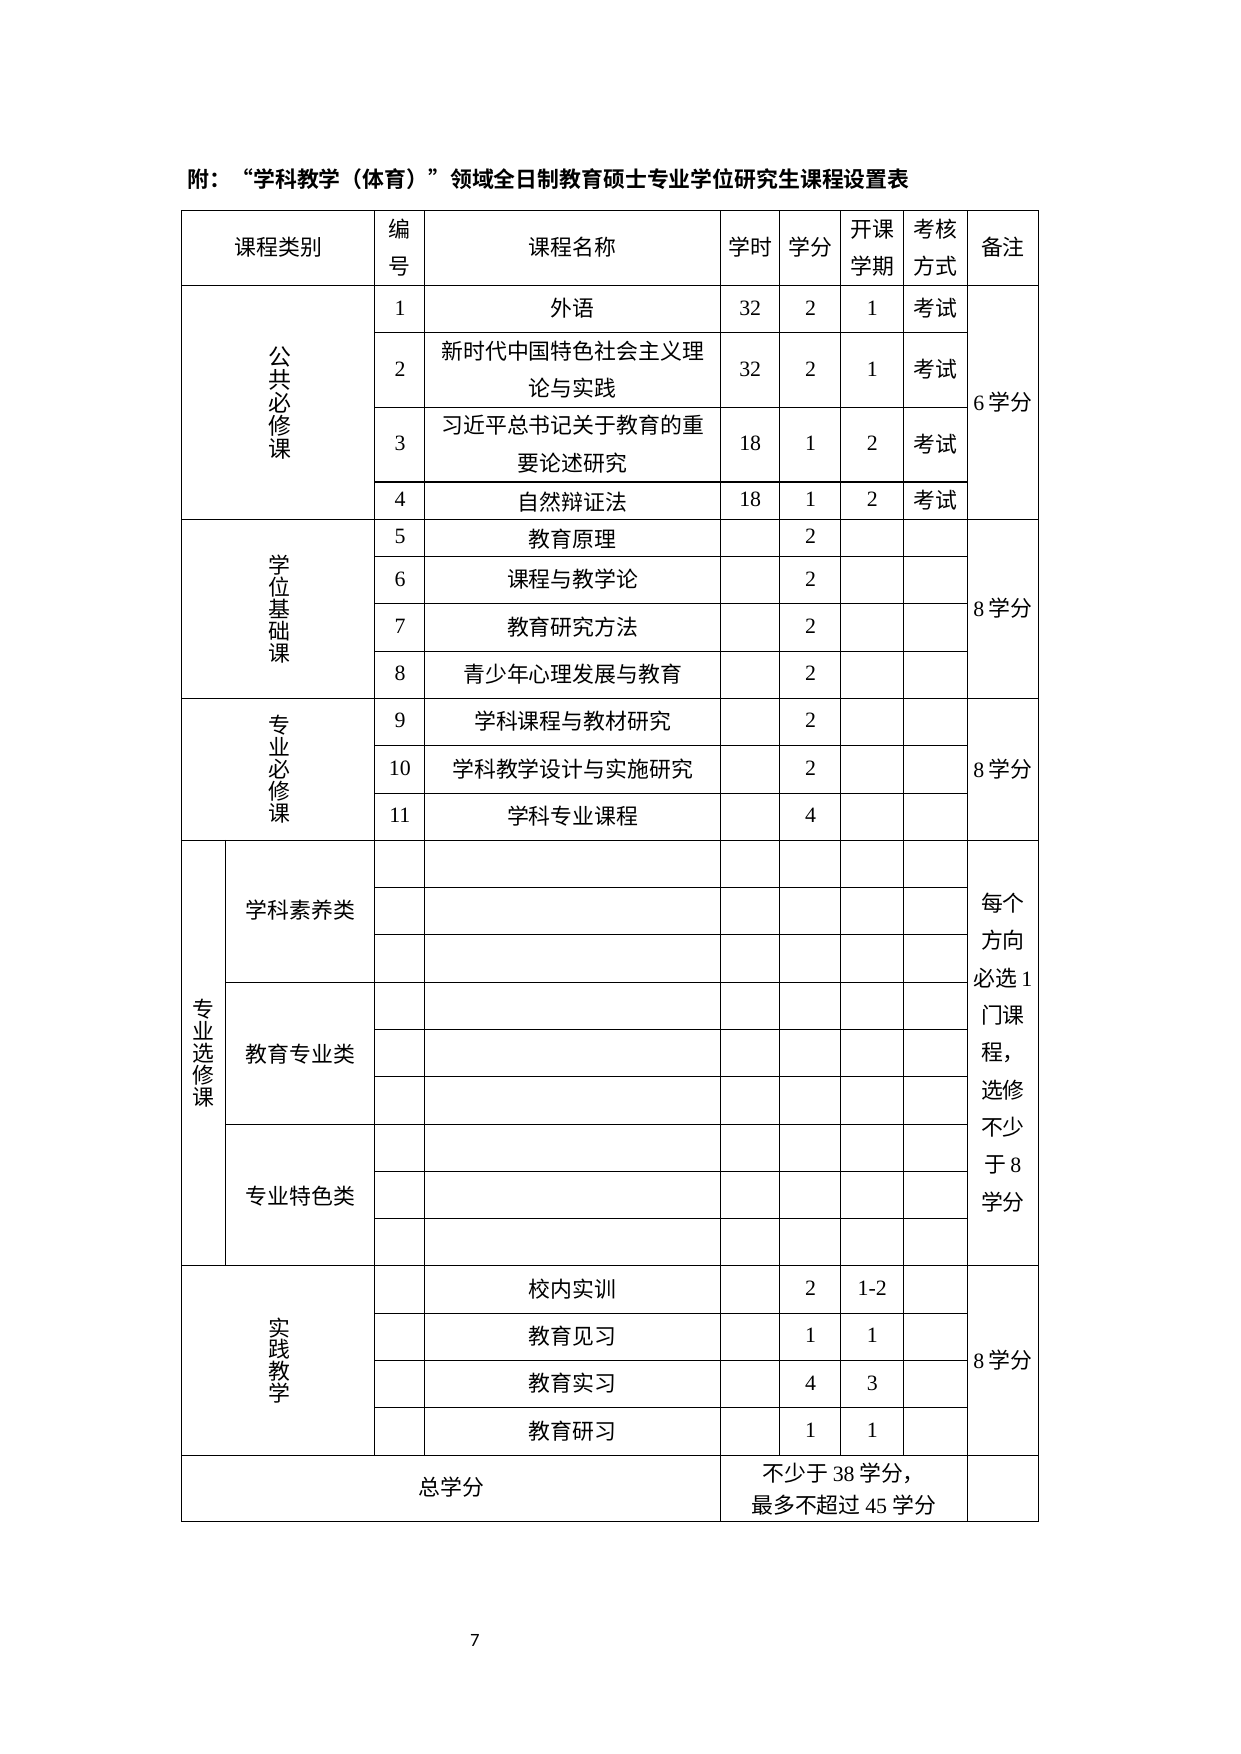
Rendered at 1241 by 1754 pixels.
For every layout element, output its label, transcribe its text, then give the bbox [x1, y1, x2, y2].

table_cell [721, 1125, 779, 1171]
table_cell 2 [780, 652, 840, 698]
table_cell 2 [780, 520, 840, 556]
table_cell [375, 1077, 424, 1123]
table_cell 考试 [904, 333, 967, 407]
table_cell [375, 1408, 424, 1454]
table_cell [780, 1219, 840, 1265]
table_cell [904, 1314, 967, 1360]
table_cell [721, 1219, 779, 1265]
table_cell 1 [780, 1314, 840, 1360]
table_cell 2 [780, 604, 840, 651]
table_cell [425, 1172, 720, 1218]
table_cell [780, 1125, 840, 1171]
table_cell [904, 841, 967, 887]
table_cell [841, 1030, 903, 1076]
table_cell 2 [780, 333, 840, 407]
table_cell [904, 652, 967, 698]
table_header 学分 [780, 211, 840, 285]
table_cell [841, 1172, 903, 1218]
table_cell 考试 [904, 483, 967, 519]
table_cell [721, 604, 779, 651]
table_cell 教育研究方法 [425, 604, 720, 651]
table_header 备注 [968, 211, 1038, 285]
table_cell [721, 794, 779, 840]
table_cell [721, 1030, 779, 1076]
table_cell 每个方向必选1门课程，选修不少于8学分 [968, 841, 1038, 1265]
table_cell [904, 604, 967, 651]
table_cell [841, 841, 903, 887]
table_cell 4 [780, 1361, 840, 1407]
table_cell 7 [375, 604, 424, 651]
table_cell [904, 557, 967, 603]
table_cell [841, 888, 903, 934]
table_cell [425, 983, 720, 1029]
table_cell [780, 1172, 840, 1218]
table_cell 11 [375, 794, 424, 840]
table_cell [375, 935, 424, 982]
table_cell 5 [375, 520, 424, 556]
table_cell [780, 888, 840, 934]
table_cell [780, 1030, 840, 1076]
table_cell [721, 1077, 779, 1123]
table_cell 2 [841, 408, 903, 481]
table_cell [721, 935, 779, 982]
table_cell [425, 935, 720, 982]
table_cell 1 [841, 1408, 903, 1454]
table_cell 32 [721, 286, 779, 332]
table_cell [904, 1219, 967, 1265]
table_cell [904, 1408, 967, 1454]
table_cell [904, 794, 967, 840]
table_cell 1 [780, 408, 840, 481]
table_cell [904, 888, 967, 934]
table_cell 6 [375, 557, 424, 603]
table_cell [375, 1266, 424, 1313]
table_cell [375, 1314, 424, 1360]
table_cell [904, 1077, 967, 1123]
table_cell [721, 652, 779, 698]
table_cell 4 [780, 794, 840, 840]
table_cell [904, 1172, 967, 1218]
table_cell 校内实训 [425, 1266, 720, 1313]
table_cell [721, 746, 779, 792]
table_cell 不少于38学分， 最多不超过 45 学分 [721, 1456, 967, 1521]
table_cell 3 [375, 408, 424, 481]
table_cell [904, 520, 967, 556]
table_cell 自然辩证法 [425, 483, 720, 519]
table_cell 8学分 [968, 699, 1038, 840]
table_cell [841, 557, 903, 603]
table_header 课程类别 [182, 211, 374, 285]
table_cell [841, 520, 903, 556]
table_cell 教育见习 [425, 1314, 720, 1360]
text 附：“学科教学（体育）”领域全日制教育硕士专业学位研究生课程设置表 [187, 162, 1053, 194]
table_cell [721, 699, 779, 745]
table_cell [841, 746, 903, 792]
table_header 课程名称 [425, 211, 720, 285]
table_cell [375, 1030, 424, 1076]
table_cell 学科素养类 [226, 841, 374, 982]
table_cell [841, 604, 903, 651]
table_cell 学科教学设计与实施研究 [425, 746, 720, 792]
table_cell [721, 983, 779, 1029]
table_cell 1 [780, 1408, 840, 1454]
table_cell 2 [780, 557, 840, 603]
table_cell 2 [780, 286, 840, 332]
table_cell [904, 935, 967, 982]
table_cell [375, 1219, 424, 1265]
table_cell [721, 1172, 779, 1218]
table_cell 学位基础课 [182, 520, 374, 698]
table_cell 1 [841, 333, 903, 407]
table_cell 1-2 [841, 1266, 903, 1313]
table_cell [904, 1125, 967, 1171]
table_cell 10 [375, 746, 424, 792]
table_header 开课 学期 [841, 211, 903, 285]
table_cell 2 [841, 483, 903, 519]
table_cell 课程与教学论 [425, 557, 720, 603]
table_cell 教育研习 [425, 1408, 720, 1454]
table_header 考核 方式 [904, 211, 967, 285]
table_cell 新时代中国特色社会主义理论与实践 [425, 333, 720, 407]
table_cell 实践教学 [182, 1266, 374, 1454]
table_cell [721, 1266, 779, 1313]
table_cell 习近平总书记关于教育的重要论述研究 [425, 408, 720, 481]
table_cell 公共必修课 [182, 286, 374, 519]
table_cell [841, 1125, 903, 1171]
table_cell [780, 935, 840, 982]
table_cell [841, 1077, 903, 1123]
table_cell 教育实习 [425, 1361, 720, 1407]
table_cell 考试 [904, 408, 967, 481]
table_cell [375, 841, 424, 887]
table_cell 教育专业类 [226, 983, 374, 1123]
table_cell [721, 520, 779, 556]
table_cell [375, 983, 424, 1029]
table_cell 2 [780, 1266, 840, 1313]
table_cell [425, 1030, 720, 1076]
table_cell 1 [841, 286, 903, 332]
table_cell 1 [780, 483, 840, 519]
table_cell 8 [375, 652, 424, 698]
table_cell 1 [375, 286, 424, 332]
table_cell [904, 1030, 967, 1076]
table_cell 9 [375, 699, 424, 745]
table_cell [375, 1361, 424, 1407]
table_cell [721, 1361, 779, 1407]
table_cell [375, 1172, 424, 1218]
table_cell [904, 1266, 967, 1313]
table_cell [721, 841, 779, 887]
table_cell [721, 557, 779, 603]
table_cell 总学分 [182, 1456, 720, 1521]
table_cell 18 [721, 408, 779, 481]
table_header 编号 [375, 211, 424, 285]
table_cell [721, 1314, 779, 1360]
table_cell 4 [375, 483, 424, 519]
table_cell 3 [841, 1361, 903, 1407]
table_cell 8学分 [968, 520, 1038, 698]
table_header 学时 [721, 211, 779, 285]
table_cell [904, 1361, 967, 1407]
table_cell 学科课程与教材研究 [425, 699, 720, 745]
table_cell [841, 794, 903, 840]
table_cell 专业特色类 [226, 1125, 374, 1265]
table_cell [904, 699, 967, 745]
table_cell [780, 841, 840, 887]
table_cell 32 [721, 333, 779, 407]
table_cell 8学分 [968, 1266, 1038, 1454]
table_cell 2 [375, 333, 424, 407]
table_cell 考试 [904, 286, 967, 332]
table_cell [375, 888, 424, 934]
table_cell [425, 841, 720, 887]
table_cell 青少年心理发展与教育 [425, 652, 720, 698]
table_cell [904, 746, 967, 792]
table_cell 2 [780, 746, 840, 792]
table_cell [425, 888, 720, 934]
table_cell [425, 1219, 720, 1265]
table_cell [841, 935, 903, 982]
table_cell [425, 1125, 720, 1171]
table_cell [375, 1125, 424, 1171]
table_cell 专业选修课 [182, 841, 225, 1265]
table_cell [841, 983, 903, 1029]
table_cell [721, 1408, 779, 1454]
table_cell [721, 888, 779, 934]
table_cell 专业必修课 [182, 699, 374, 840]
table_cell 2 [780, 699, 840, 745]
table_cell [425, 1077, 720, 1123]
table_cell [904, 983, 967, 1029]
table_cell [841, 1219, 903, 1265]
table_cell [968, 1456, 1038, 1521]
table_cell 1 [841, 1314, 903, 1360]
table_cell [841, 699, 903, 745]
table_cell 学科专业课程 [425, 794, 720, 840]
table_cell 外语 [425, 286, 720, 332]
table_cell [780, 983, 840, 1029]
table_cell [780, 1077, 840, 1123]
table_cell 6学分 [968, 286, 1038, 519]
table_cell 18 [721, 483, 779, 519]
table_cell [841, 652, 903, 698]
table_cell 教育原理 [425, 520, 720, 556]
